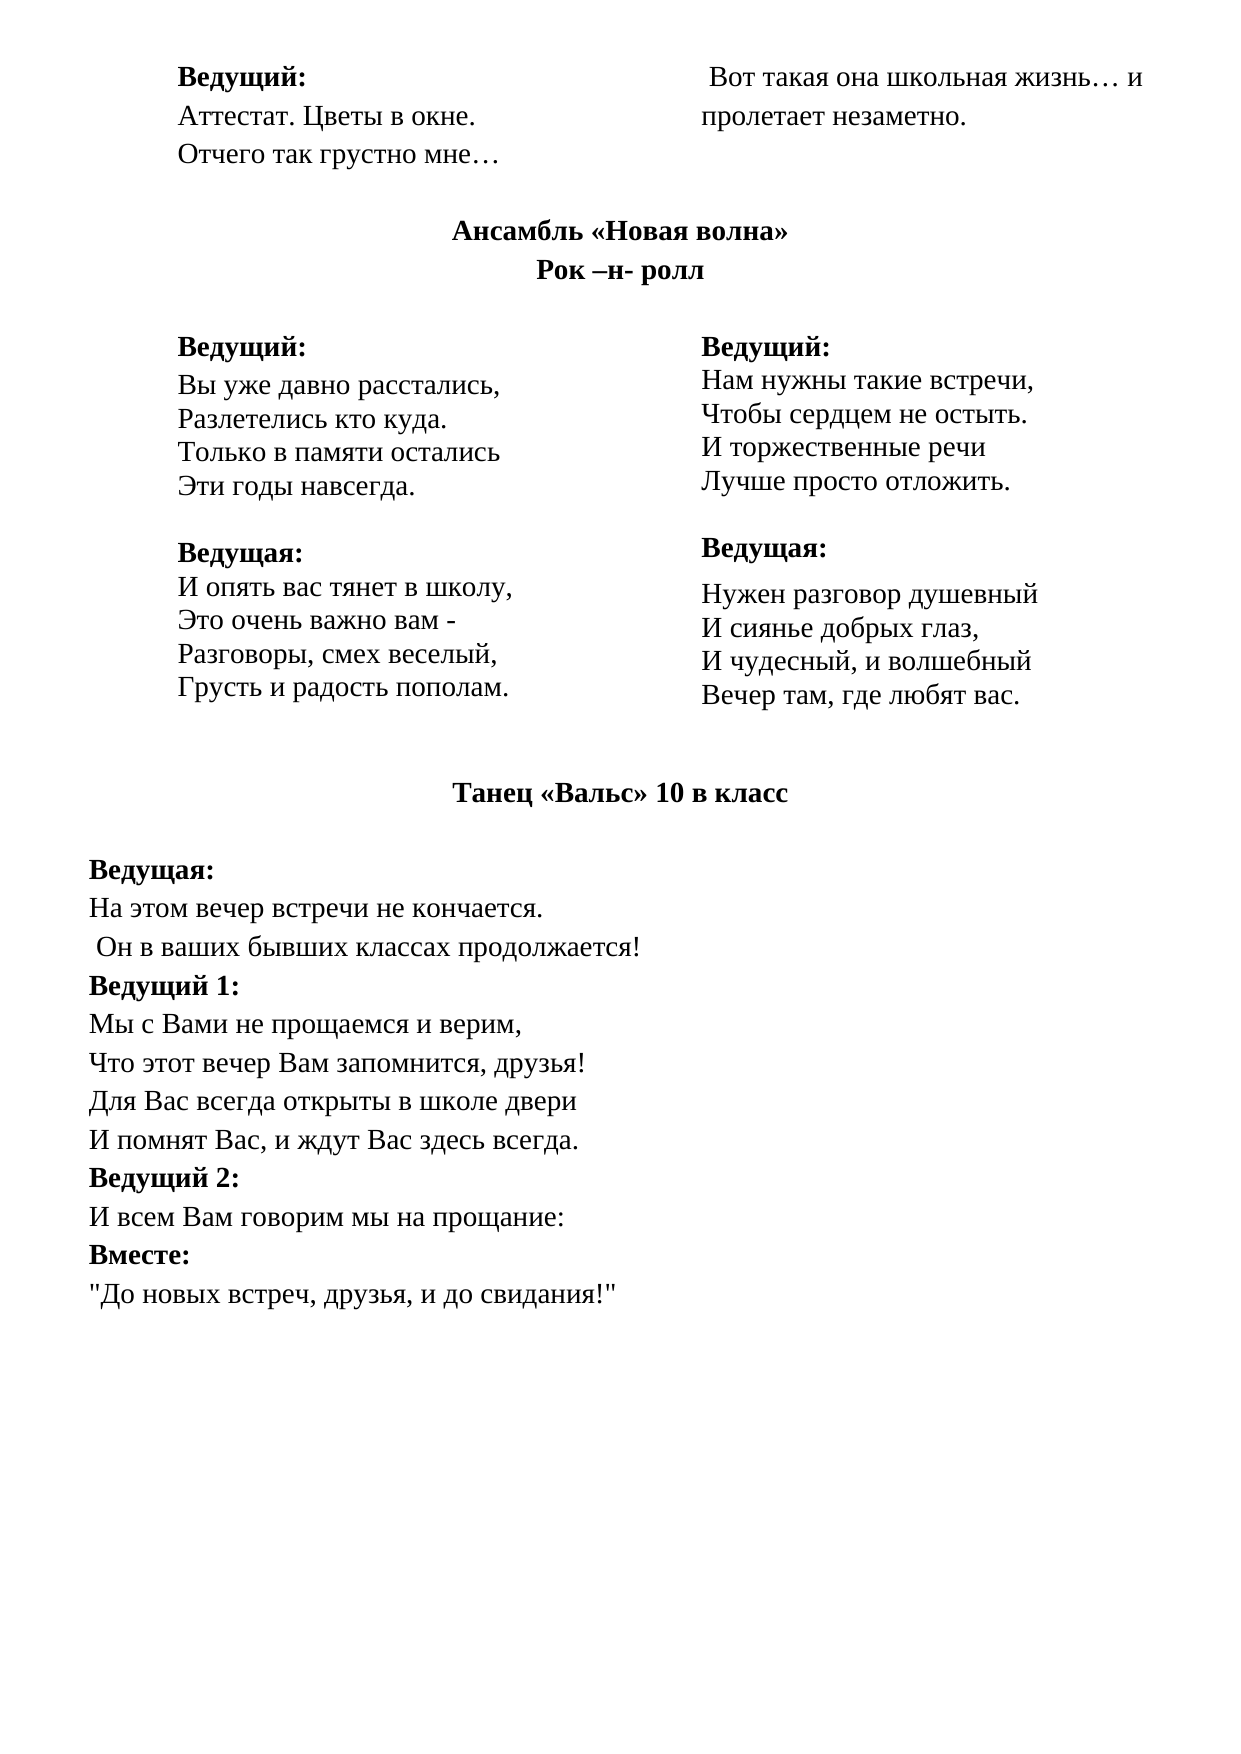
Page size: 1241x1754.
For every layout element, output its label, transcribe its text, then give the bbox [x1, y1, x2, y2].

text Ведущий 1: [88, 968, 1152, 1001]
text На этом вечер встречи не кончается. [88, 891, 1152, 924]
text Ведущая: [177, 502, 627, 569]
text Танец «Вальс» 10 в класс [88, 775, 1152, 808]
text Ведущая: [701, 497, 1152, 564]
text Ведущий 2: [88, 1160, 1152, 1194]
text И помнят Вас, и ждут Вас здесь всегда. [88, 1122, 1152, 1155]
text И опять вас тянет в школу, Это очень важно вам - Разговоры, смех веселый, Грусть и радость пополам. [177, 569, 627, 703]
text Для Вас всегда открыты в школе двери [88, 1083, 1152, 1117]
text Вместе: [88, 1237, 1152, 1271]
text Ведущий: [177, 59, 627, 93]
text Ведущий: [701, 329, 1152, 362]
text Отчего так грустно мне… [177, 136, 627, 170]
text Что этот вечер Вам запомнится, друзья! [88, 1045, 1152, 1078]
text Аттестат. Цветы в окне. [177, 98, 627, 131]
text Вы уже давно расстались, Разлетелись кто куда. Только в памяти остались Эти годы навсегда. [177, 367, 627, 502]
text "До новых встреч, друзья, и до свидания!" [88, 1276, 1152, 1309]
text Ведущая: [88, 852, 1152, 886]
text Мы с Вами не прощаемся и верим, [88, 1006, 1152, 1040]
text Ведущий: [177, 329, 627, 362]
text Он в ваших бывших классах продолжается! [88, 929, 1152, 963]
text И всем Вам говорим мы на прощание: [88, 1199, 1152, 1232]
text Нам нужны такие встречи, Чтобы сердцем не остыть. И торжественные речи Лучше просто отложить. [701, 362, 1152, 497]
text Вот такая она школьная жизнь… и пролетает незаметно. [701, 59, 1152, 131]
text Рок –н- ролл [88, 252, 1152, 285]
text Ансамбль «Новая волна» [88, 213, 1152, 247]
text Нужен разговор душевный И сиянье добрых глаз, И чудесный, и волшебный Вечер там, где любят вас. [701, 576, 1152, 710]
